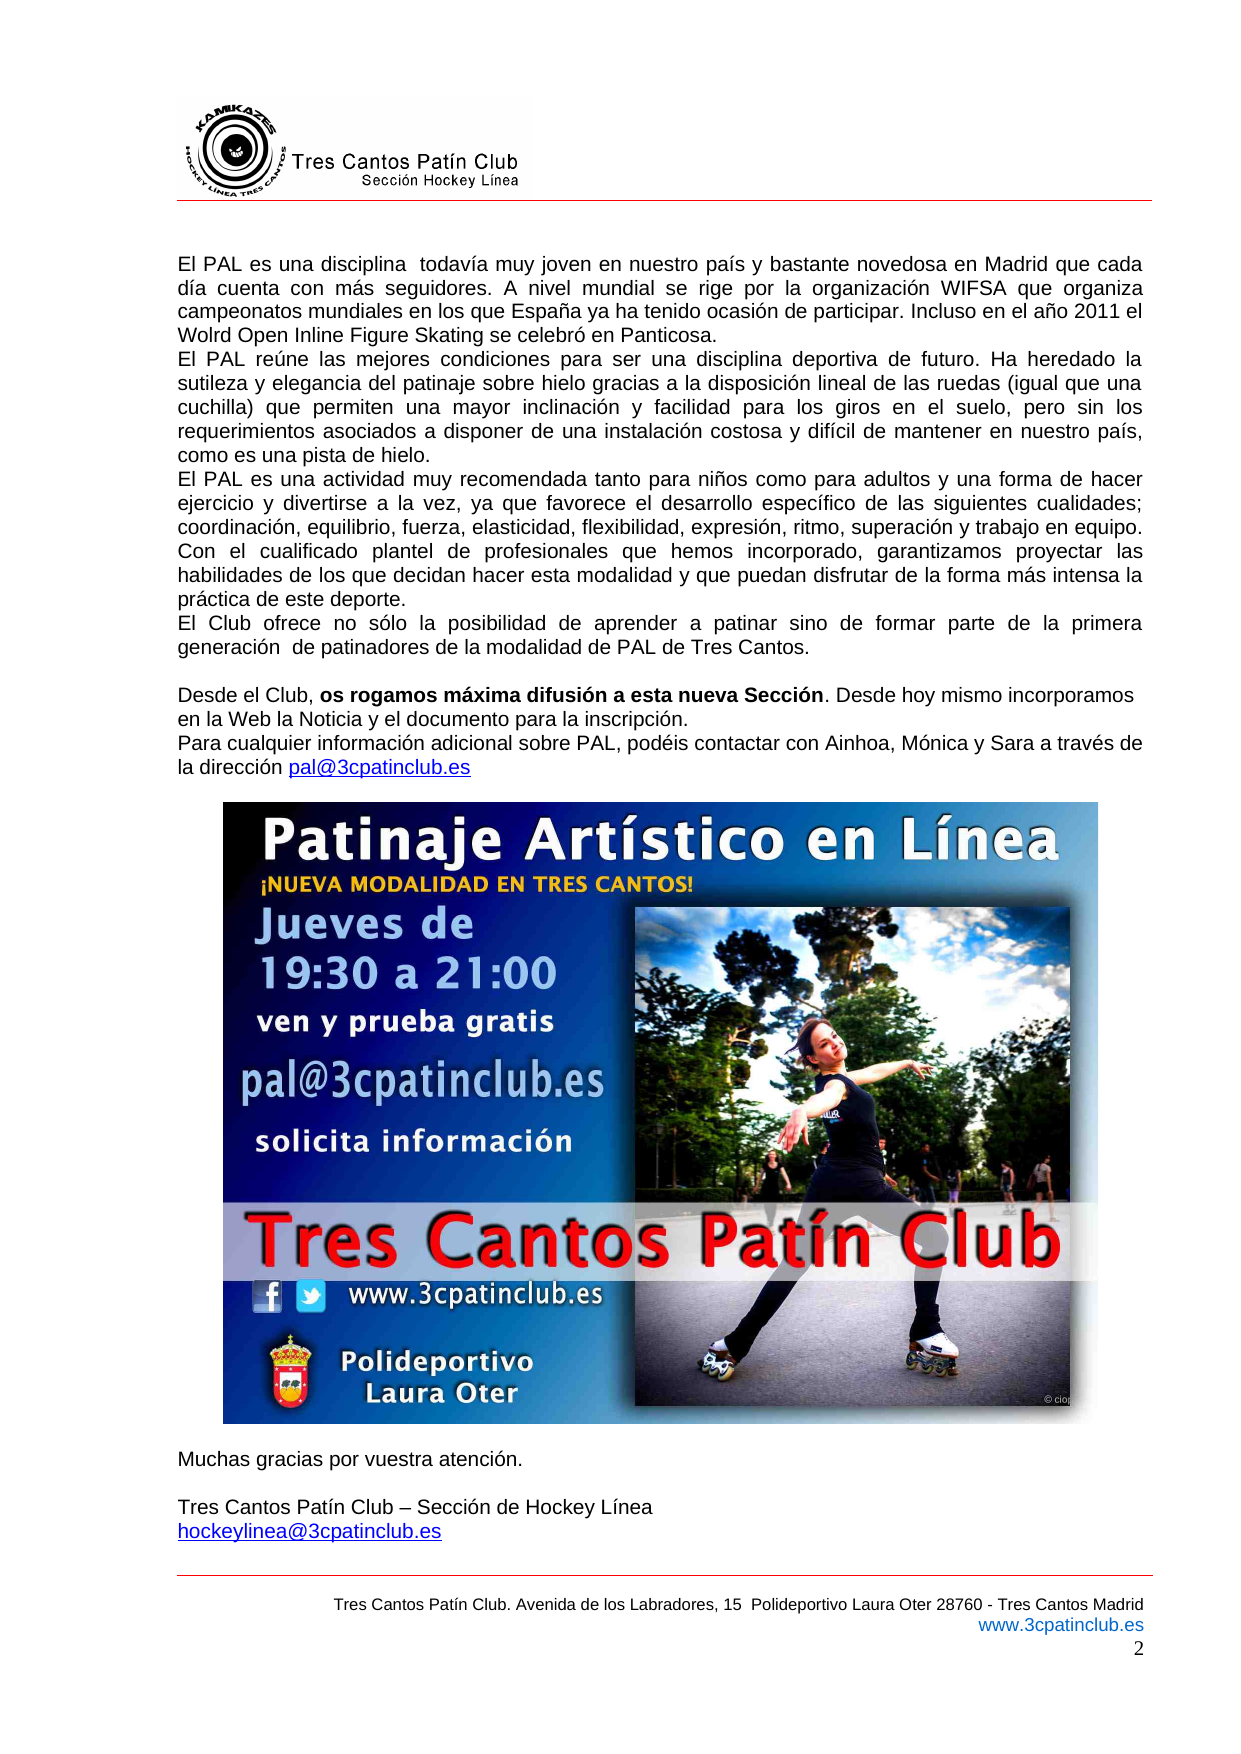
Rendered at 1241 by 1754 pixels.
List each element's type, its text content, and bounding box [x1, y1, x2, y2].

picture [223, 802, 1099, 1424]
text El PAL es una actividad muy recomendada tanto para niños como para adultos y una forma de hacer ejercicio y divertirse a la vez, ya que favorece el desarrollo específico de las siguientes cualidades; coordinación, equilibrio, fuerza, elasticidad, flexibilidad, expresión, ritmo, superación y trabajo en equipo. Con el cualificado plantel de profesionales que hemos incorporado, garantizamos proyectar las habilidades de los que decidan hacer esta modalidad y que puedan disfrutar de la forma más intensa la práctica de este deporte. [177, 467, 1144, 611]
text Muchas gracias por vuestra atención. [177, 1447, 1144, 1471]
text El Club ofrece no sólo la posibilidad de aprender a patinar sino de formar parte de la primera generación de patinadores de la modalidad de PAL de Tres Cantos. [177, 611, 1144, 659]
text hockeylinea@3cpatinclub.es [177, 1519, 1144, 1543]
text El PAL reúne las mejores condiciones para ser una disciplina deportiva de futuro. Ha heredado la sutileza y elegancia del patinaje sobre hielo gracias a la disposición lineal de las ruedas (igual que una cuchilla) que permiten una mayor inclinación y facilidad para los giros en el suelo, pero sin los requerimientos asociados a disponer de una instalación costosa y difícil de mantener en nuestro país, como es una pista de hielo. [177, 347, 1144, 467]
text Desde el Club, os rogamos máxima difusión a esta nueva Sección. Desde hoy mismo incorporamos en la Web la Noticia y el documento para la inscripción. [177, 683, 1144, 731]
text Para cualquier información adicional sobre PAL, podéis contactar con Ainhoa, Mónica y Sara a través de la dirección pal@3cpatinclub.es [177, 731, 1144, 778]
picture [177, 95, 534, 200]
text El PAL es una disciplina todavía muy joven en nuestro país y bastante novedosa en Madrid que cada día cuenta con más seguidores. A nivel mundial se rige por la organización WIFSA que organiza campeonatos mundiales en los que España ya ha tenido ocasión de participar. Incluso en el año 2011 el Wolrd Open Inline Figure Skating se celebró en Panticosa. [177, 251, 1144, 347]
text Tres Cantos Patín Club – Sección de Hockey Línea [177, 1495, 1144, 1519]
